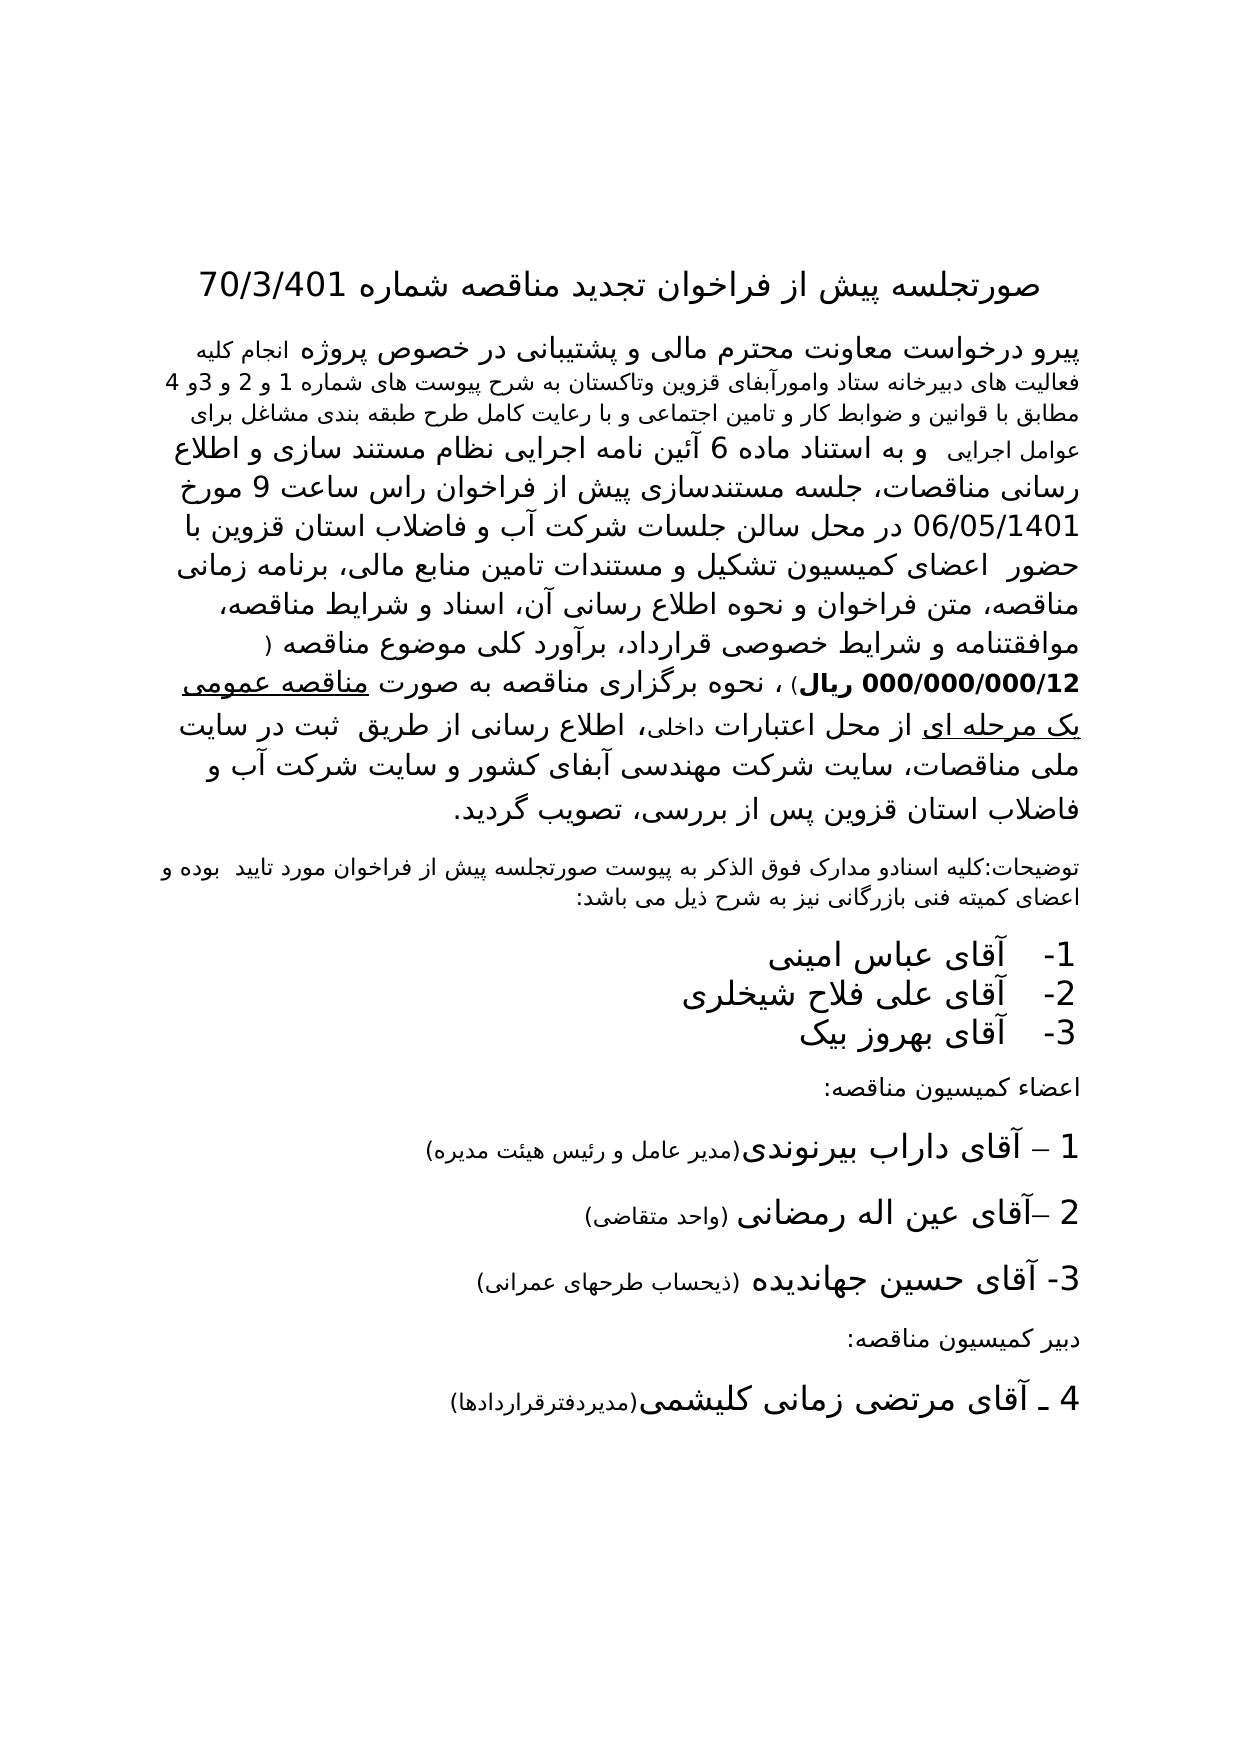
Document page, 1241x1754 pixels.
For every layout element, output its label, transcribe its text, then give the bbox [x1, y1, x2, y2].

list آقای بهروز بیک [159, 1014, 1043, 1052]
text 1 – آقای داراب بیرنوندی(مدیر عامل و رئیس هیئت مدیره) [159, 1128, 1081, 1167]
text 3- آقای حسین جهاندیده (ذیحساب طرحهای عمرانی) [159, 1259, 1081, 1298]
text پیرو درخواست معاونت محترم مالی و پشتیبانی در خصوص پروژه انجام کلیه فعالیت های دبیرخانه ستاد وامورآبفای قزوین وتاکستان به شرح پیوست های شماره 1 و 2 و 3و 4 مطابق با قوانین و ضوابط کار و تامین اجتماعی و با رعایت کامل طرح طبقه بندی مشاغل برای عوامل اجرایی و به استناد ماده 6 آئین نامه اجرایی نظام مستند سازی و اطلاع رسانی مناقصات، جلسه مستندسازی پیش از فراخوان راس ساعت 9 مورخ 06/05/1401 در محل سالن جلسات شرکت آب و فاضلاب استان قزوین با حضور اعضای کمیسیون تشکیل و مستندات تامین منابع مالی، برنامه زمانی مناقصه، متن فراخوان و نحوه اطلاع رسانی آن، اسناد و شرایط مناقصه، موافقتنامه و شرایط خصوصی قرارداد، برآورد کلی موضوع مناقصه (000/000/000/12 ریال) ، نحوه برگزاری مناقصه به صورت مناقصه عمومی یک مرحله ای از محل اعتبارات داخلی، اطلاع رسانی از طریق ثبت در سایت ملی مناقصات، سایت شرکت مهندسی آبفای کشور و سایت شرکت آب و فاضلاب استان قزوین پس از بررسی، تصویب گردید. [159, 331, 1081, 827]
text 2 –آقای عین اله رمضانی (واحد متقاضی) [159, 1193, 1081, 1232]
text صورتجلسه پیش از فراخوان تجدید مناقصه شماره 70/3/401 [159, 266, 1081, 305]
text توضیحات:کلیه اسنادو مدارک فوق الذکر به پیوست صورتجلسه پیش از فراخوان مورد تایید بوده و اعضای کمیته فنی بازرگانی نیز به شرح ذیل می باشد: [159, 854, 1081, 911]
list آقای علی فلاح شیخلری [159, 975, 1043, 1014]
text دبیر کمیسیون مناقصه: [159, 1324, 1081, 1354]
list آقای عباس امینی [159, 936, 1043, 975]
text اعضاء کمیسیون مناقصه: [159, 1073, 1081, 1102]
text 4 ـ آقای مرتضی زمانی کلیشمی(مدیردفترقراردادها) [159, 1379, 1081, 1418]
